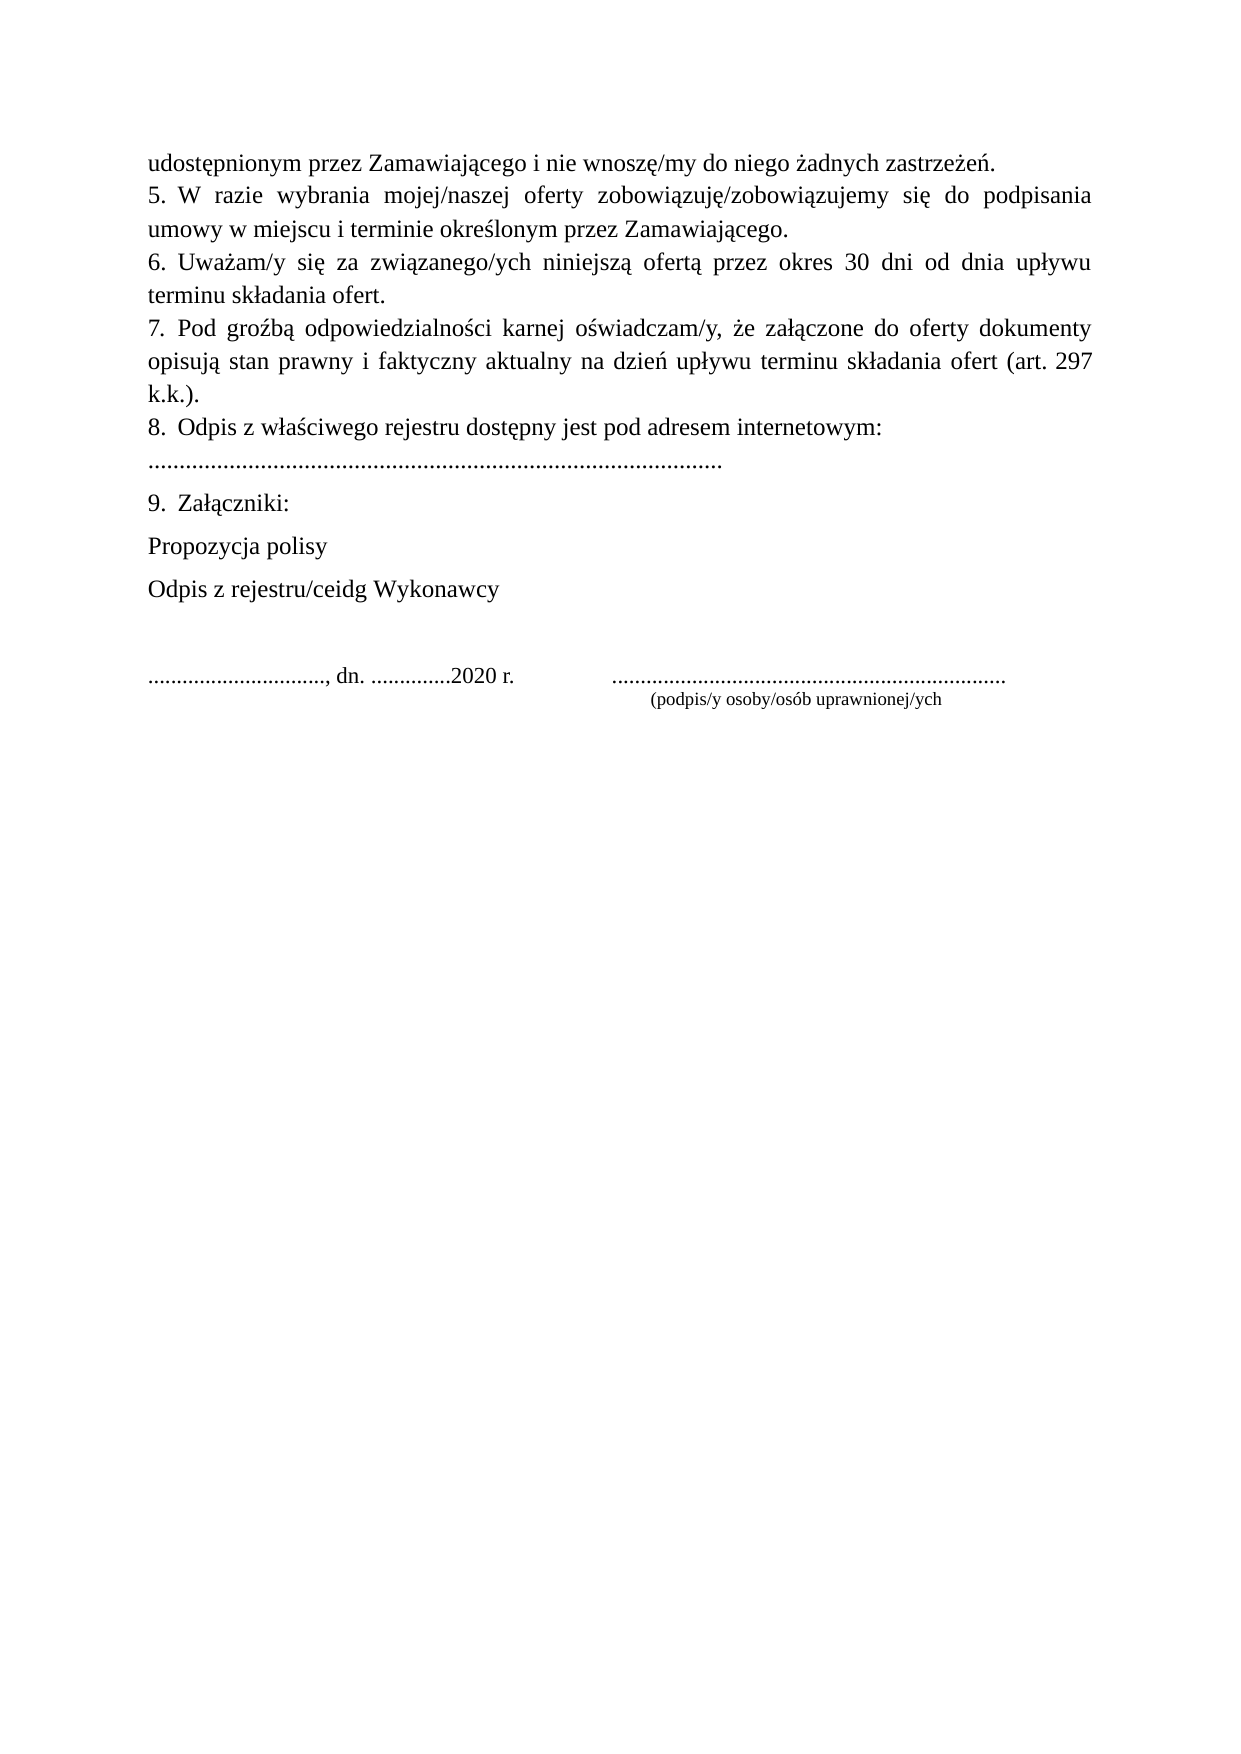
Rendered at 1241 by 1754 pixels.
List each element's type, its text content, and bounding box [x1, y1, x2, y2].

text ............................................................................................ [148, 445, 1093, 473]
list W razie wybrania mojej/naszej oferty zobowiązuję/zobowiązujemy się do podpisania umowy w miejscu i terminie określonym przez Zamawiającego. [148, 181, 1093, 242]
list Propozycja polisy [148, 531, 1093, 560]
list Załączniki: [148, 488, 1093, 517]
text ..............................., dn. ..............2020 r. ..................................................................... [148, 663, 1093, 688]
list Pod groźbą odpowiedzialności karnej oświadczam/y, że załączone do oferty dokumenty opisują stan prawny i faktyczny aktualny na dzień upływu terminu składania ofert (art. 297 k.k.). [148, 313, 1093, 407]
list Odpis z właściwego rejestru dostępny jest pod adresem internetowym: [148, 412, 1093, 441]
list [148, 148, 1093, 176]
text (podpis/y osoby/osób uprawnionej/ych [177, 688, 1093, 710]
list Odpis z rejestru/ceidg Wykonawcy [148, 574, 1093, 603]
list Uważam/y się za związanego/ych niniejszą ofertą przez okres 30 dni od dnia upływu terminu składania ofert. [148, 247, 1093, 308]
